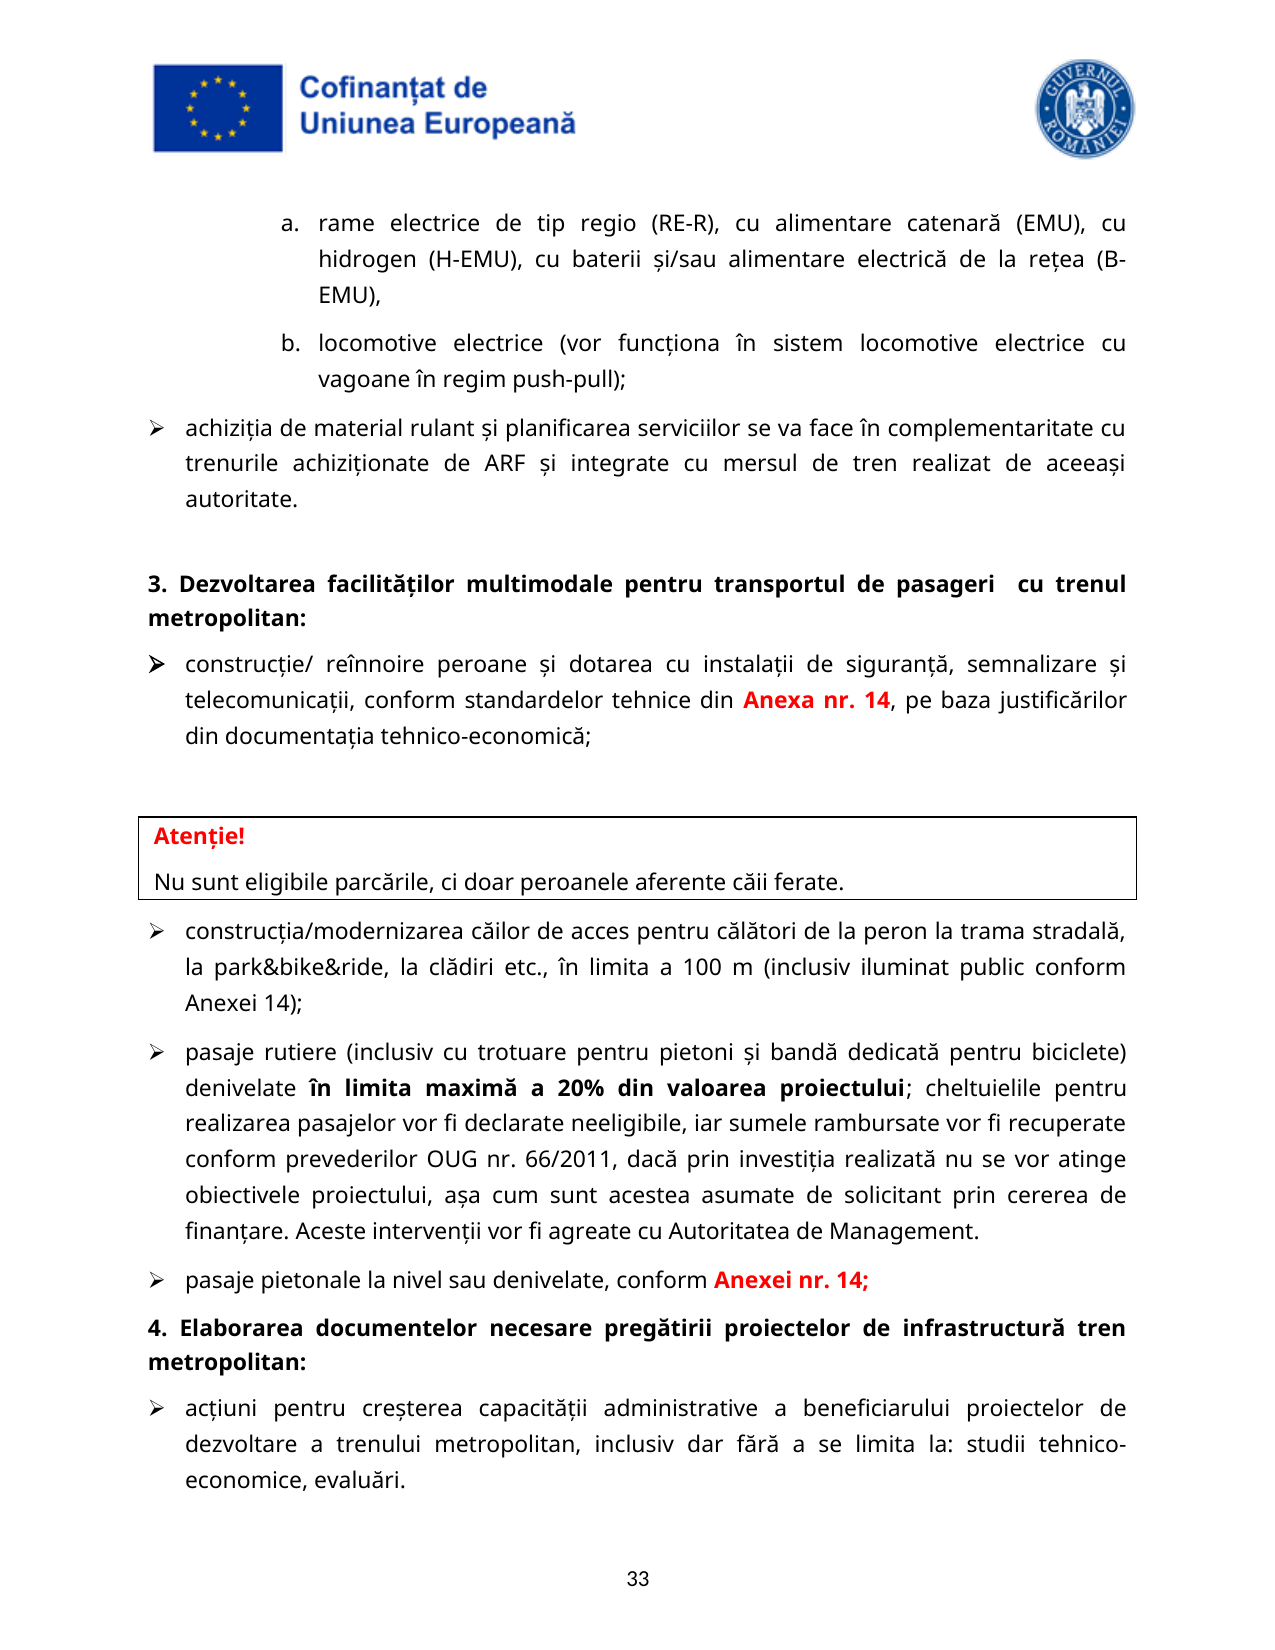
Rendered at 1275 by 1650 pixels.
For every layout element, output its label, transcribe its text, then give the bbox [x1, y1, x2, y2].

list construcția/modernizarea căilor de acces pentru călători de la peron la trama stradală, la park&bike&ride, la clădiri etc., în limita a 100 m (inclusiv iluminat public conform Anexei 14); [148, 915, 1127, 1018]
text Nu sunt eligibile parcările, ci doar peroanele aferente căii ferate. [139, 863, 1136, 899]
list locomotive electrice (vor funcționa în sistem locomotive electrice cu vagoane în regim push-pull); [281, 327, 1127, 394]
list rame electrice de tip regio (RE-R), cu alimentare catenară (EMU), cu hidrogen (H-EMU), cu baterii și/sau alimentare electrică de la rețea (B-EMU), [281, 207, 1127, 310]
text Atenție! [139, 818, 1136, 851]
list construcție/ reînnoire peroane și dotarea cu instalații de siguranță, semnalizare și telecomunicații, conform standardelor tehnice din Anexa nr. 14, pe baza justificărilor din documentația tehnico-economică; [148, 648, 1127, 751]
text 3. Dezvoltarea facilităților multimodale pentru transportul de pasageri cu trenul metropolitan: [148, 568, 1127, 633]
picture [147, 59, 1137, 161]
list pasaje rutiere (inclusiv cu trotuare pentru pietoni și bandă dedicată pentru biciclete) denivelate în limita maximă a 20% din valoarea proiectului; cheltuielile pentru realizarea pasajelor vor fi declarate neeligibile, iar sumele rambursate vor fi recuperate conform prevederilor OUG nr. 66/2011, dacă prin investiția realizată nu se vor atinge obiectivele proiectului, așa cum sunt acestea asumate de solicitant prin cererea de finanțare. Aceste intervenții vor fi agreate cu Autoritatea de Management. [148, 1036, 1127, 1246]
list pasaje pietonale la nivel sau denivelate, conform Anexei nr. 14; [148, 1264, 1127, 1295]
list acțiuni pentru creșterea capacității administrative a beneficiarului proiectelor de dezvoltare a trenului metropolitan, inclusiv dar fără a se limita la: studii tehnico-economice, evaluări. [148, 1392, 1127, 1495]
list achiziția de material rulant și planificarea serviciilor se va face în complementaritate cu trenurile achiziționate de ARF și integrate cu mersul de tren realizat de aceeași autoritate. [148, 411, 1127, 514]
text 4. Elaborarea documentelor necesare pregătirii proiectelor de infrastructură tren metropolitan: [148, 1312, 1127, 1377]
